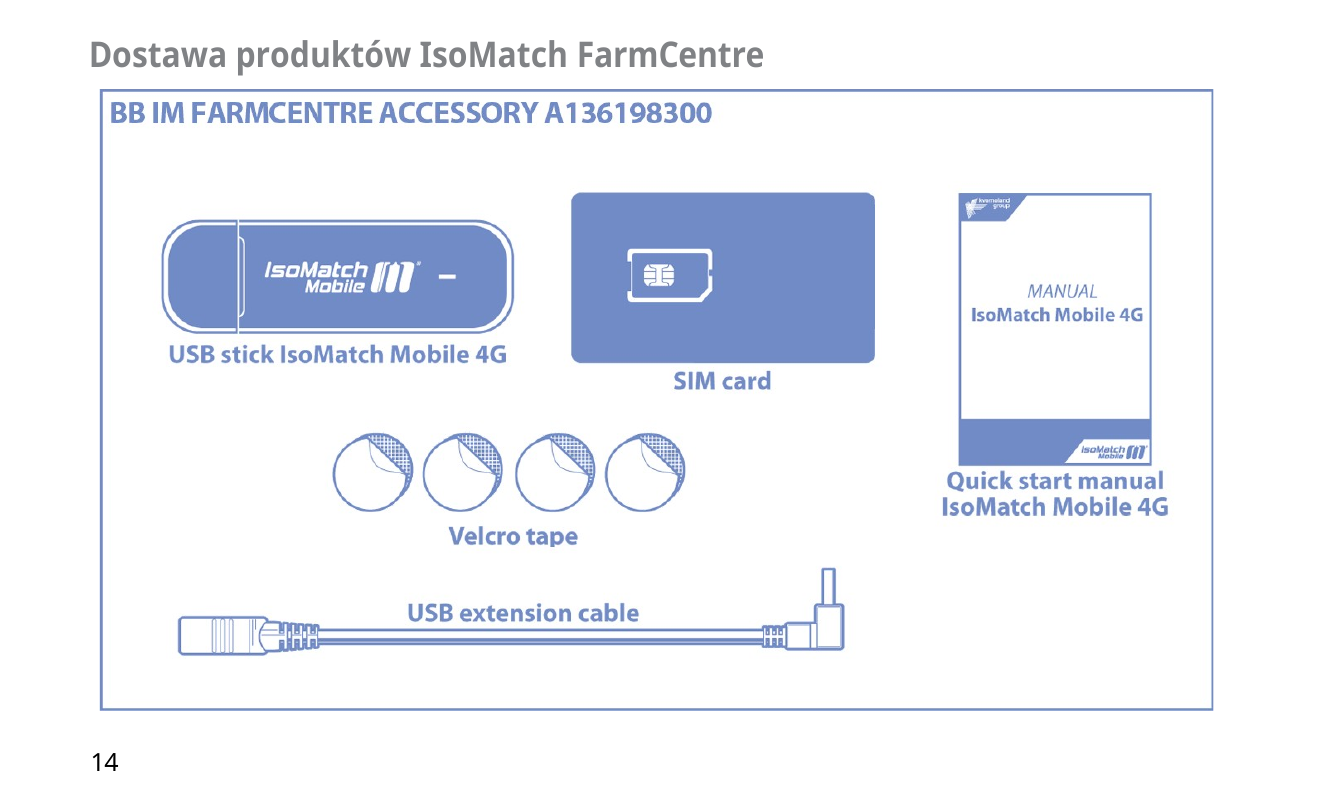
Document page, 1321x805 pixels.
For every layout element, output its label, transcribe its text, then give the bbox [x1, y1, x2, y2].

picture [99, 89, 1214, 711]
subtitle Dostawa produktów IsoMatch FarmCentre [88, 29, 1258, 78]
